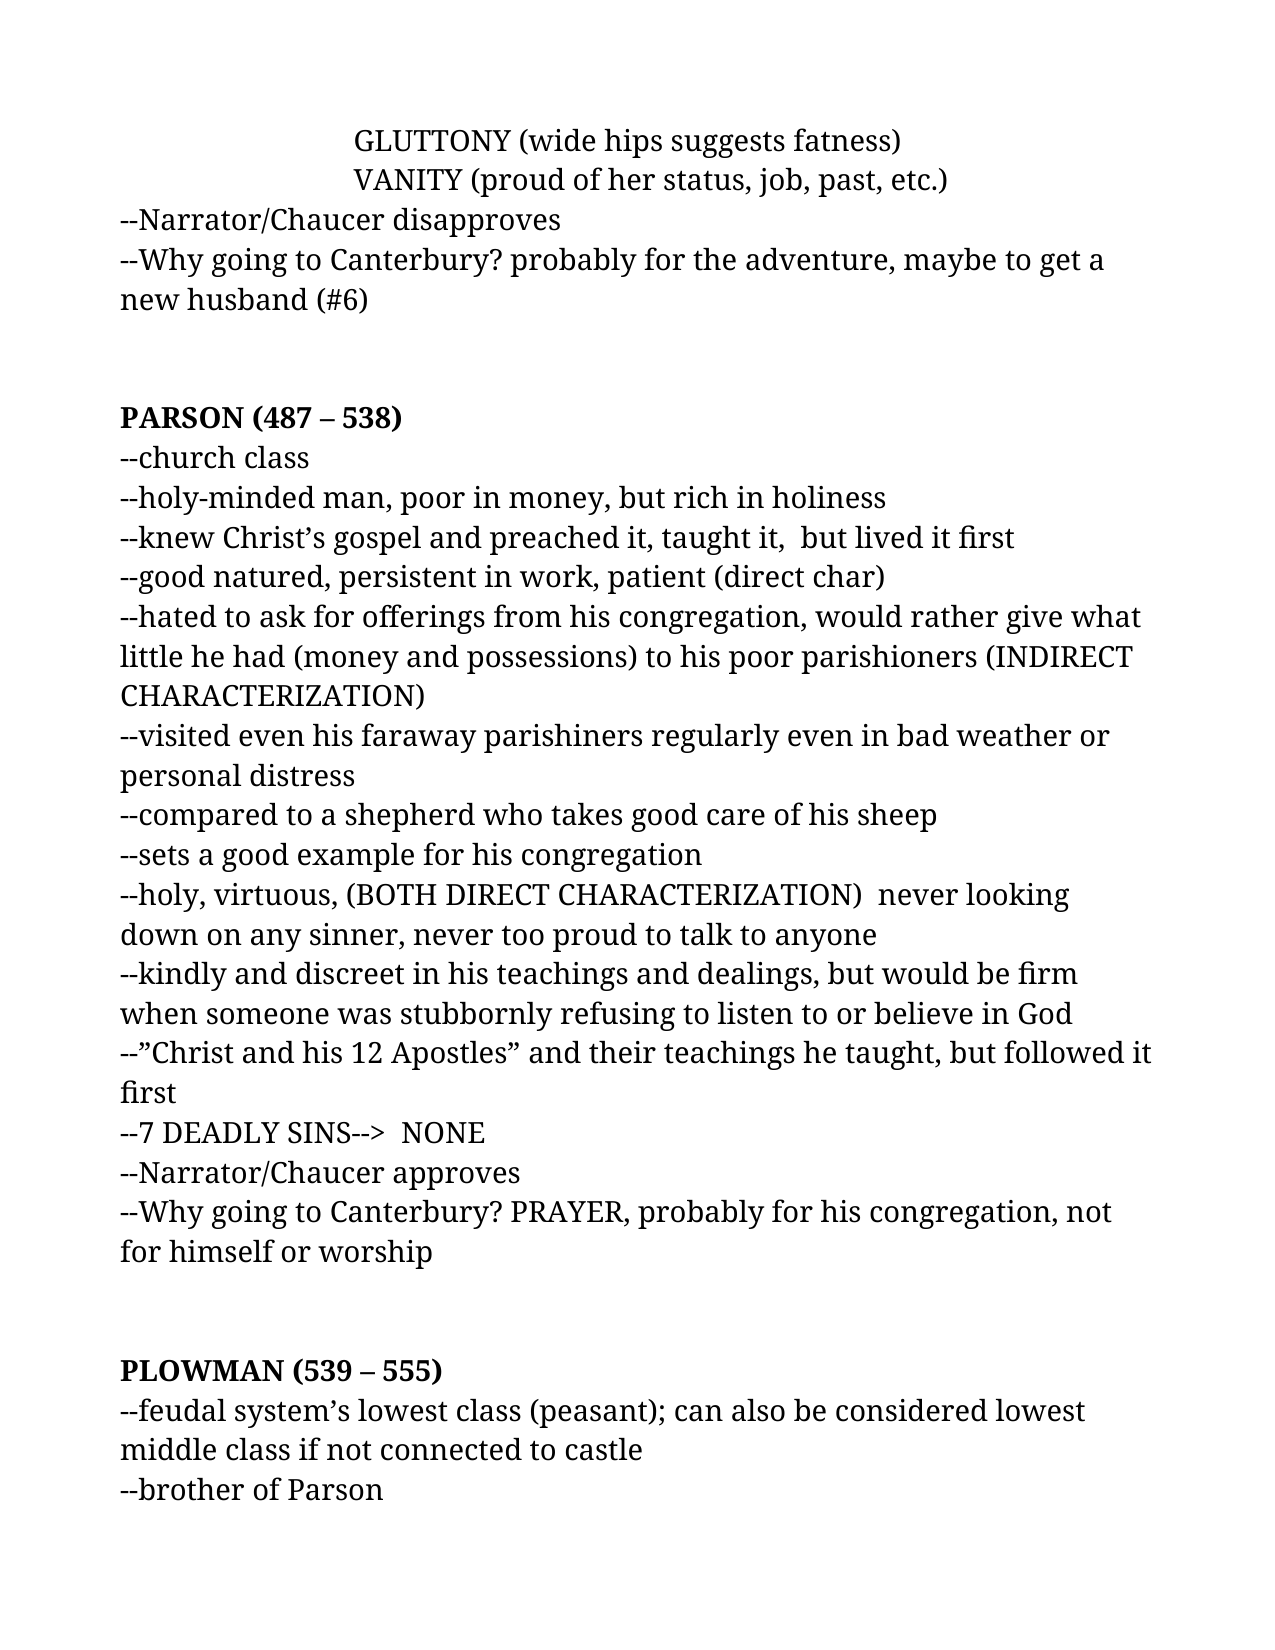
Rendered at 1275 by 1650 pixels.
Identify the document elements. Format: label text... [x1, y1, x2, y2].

text VANITY (proud of her status, job, past, etc.) [120, 160, 1155, 199]
text --kindly and discreet in his teachings and dealings, but would be firm when someone was stubbornly refusing to listen to or believe in God [120, 953, 1155, 1033]
text GLUTTONY (wide hips suggests fatness) [120, 120, 1155, 160]
text --holy, virtuous, (BOTH DIRECT CHARACTERIZATION) never looking down on any sinner, never too proud to talk to anyone [120, 874, 1155, 953]
text --good natured, persistent in work, patient (direct char) [120, 557, 1155, 596]
text --visited even his faraway parishiners regularly even in bad weather or personal distress [120, 715, 1155, 795]
text --Why going to Canterbury? PRAYER, probably for his congregation, not for himself or worship [120, 1192, 1155, 1271]
text PLOWMAN (539 – 555) [120, 1350, 1155, 1390]
text PARSON (487 – 538) [120, 398, 1155, 437]
text --Why going to Canterbury? probably for the adventure, maybe to get a new husband (#6) [120, 239, 1155, 318]
text --brother of Parson [120, 1469, 1155, 1509]
text --Narrator/Chaucer approves [120, 1152, 1155, 1192]
text --feudal system’s lowest class (peasant); can also be considered lowest middle class if not connected to castle [120, 1390, 1155, 1469]
text --sets a good example for his congregation [120, 834, 1155, 874]
text --compared to a shepherd who takes good care of his sheep [120, 795, 1155, 834]
text --hated to ask for offerings from his congregation, would rather give what little he had (money and possessions) to his poor parishioners (INDIRECT CHARACTERIZATION) [120, 596, 1155, 715]
text --7 DEADLY SINS--> NONE [120, 1112, 1155, 1152]
text --Narrator/Chaucer disapproves [120, 199, 1155, 239]
text --holy-minded man, poor in money, but rich in holiness [120, 477, 1155, 517]
text --”Christ and his 12 Apostles” and their teachings he taught, but followed it first [120, 1033, 1155, 1112]
text --knew Christ’s gospel and preached it, taught it, but lived it first [120, 517, 1155, 557]
text --church class [120, 437, 1155, 477]
